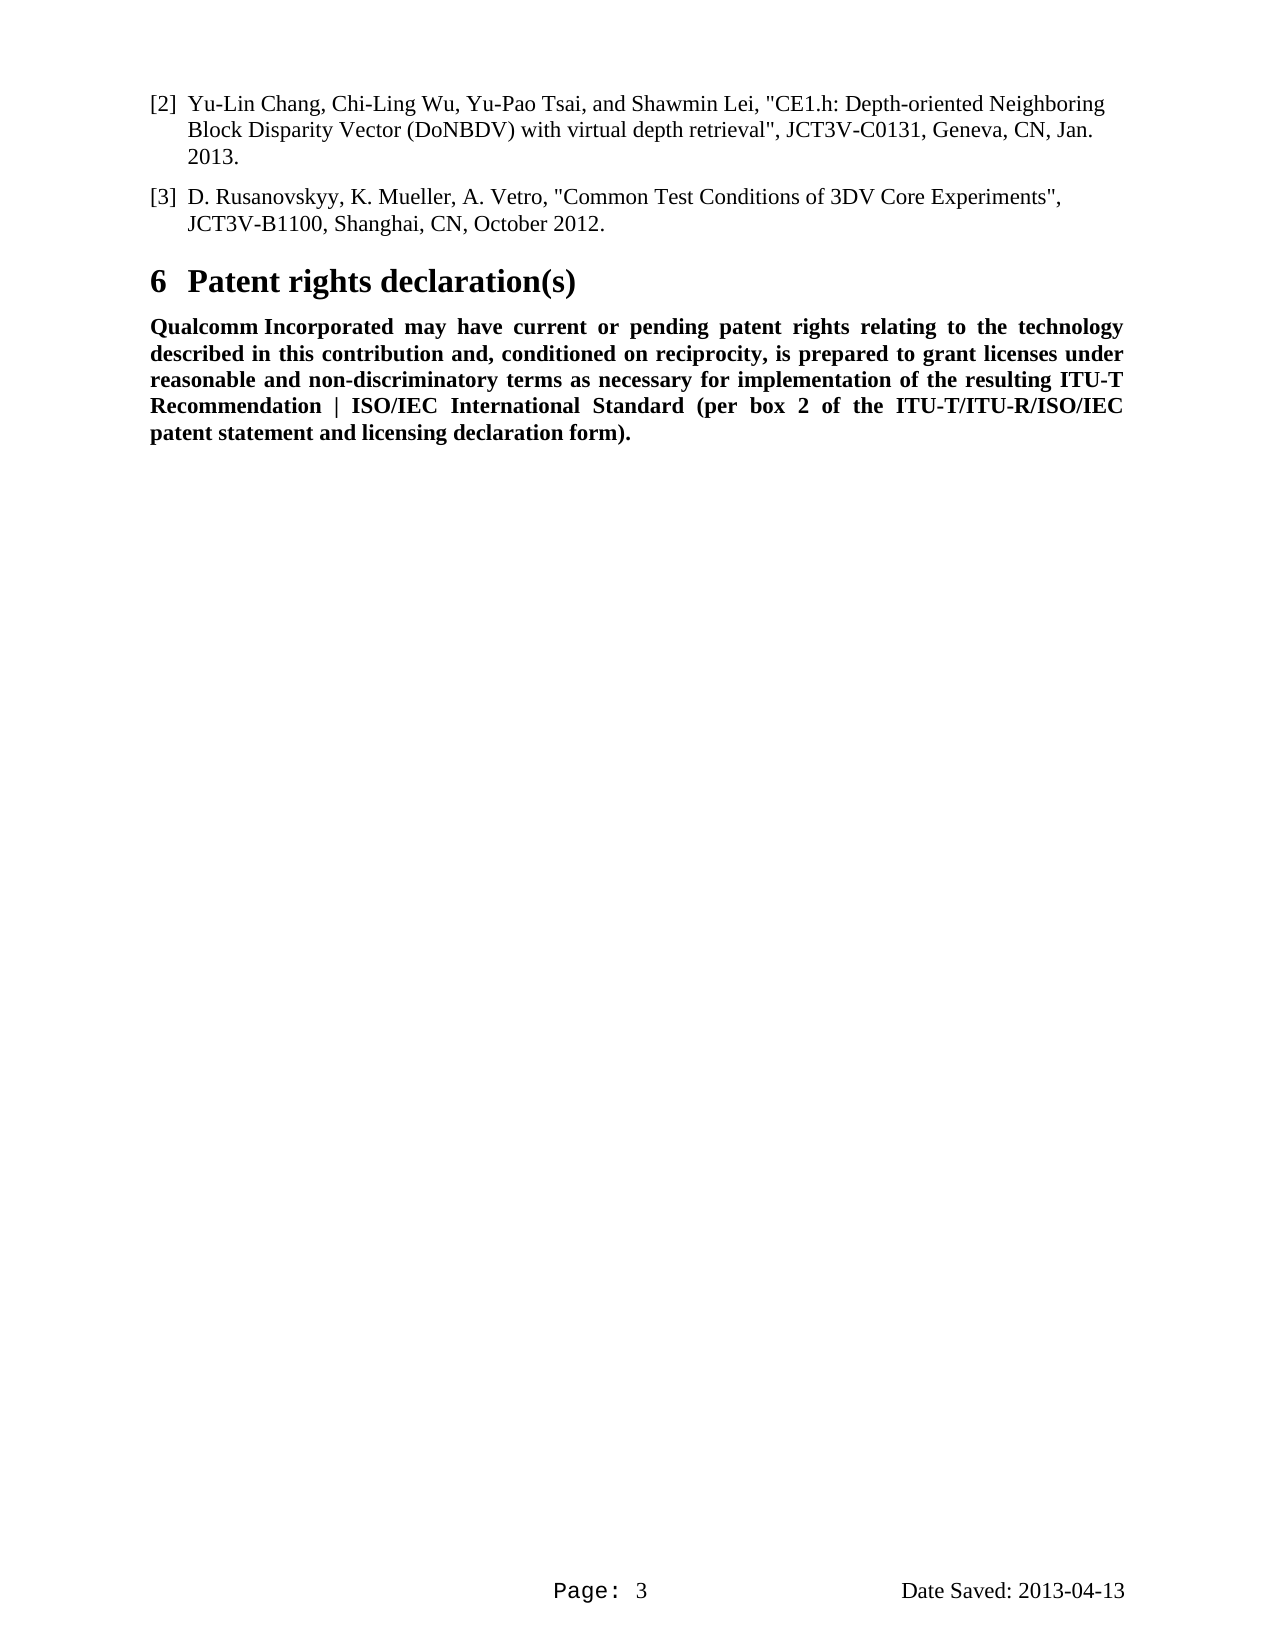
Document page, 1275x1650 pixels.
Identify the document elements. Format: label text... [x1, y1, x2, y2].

list Yu-Lin Chang, Chi-Ling Wu, Yu-Pao Tsai, and Shawmin Lei, "CE1.h: Depth-oriented Neighboring Block Disparity Vector (DoNBDV) with virtual depth retrieval", JCT3V-C0131, Geneva, CN, Jan. 2013. [150, 90, 1125, 169]
subtitle Patent rights declaration(s) [150, 261, 1125, 299]
text Qualcomm Incorporated may have current or pending patent rights relating to the technology described in this contribution and, conditioned on reciprocity, is prepared to grant licenses under reasonable and non-discriminatory terms as necessary for implementation of the resulting ITU-T Recommendation | ISO/IEC International Standard (per box 2 of the ITU-T/ITU-R/ISO/IEC patent statement and licensing declaration form). [150, 313, 1125, 445]
list D. Rusanovskyy, K. Mueller, A. Vetro, "Common Test Conditions of 3DV Core Experiments", JCT3V-B1100, Shanghai, CN, October 2012. [150, 183, 1125, 236]
